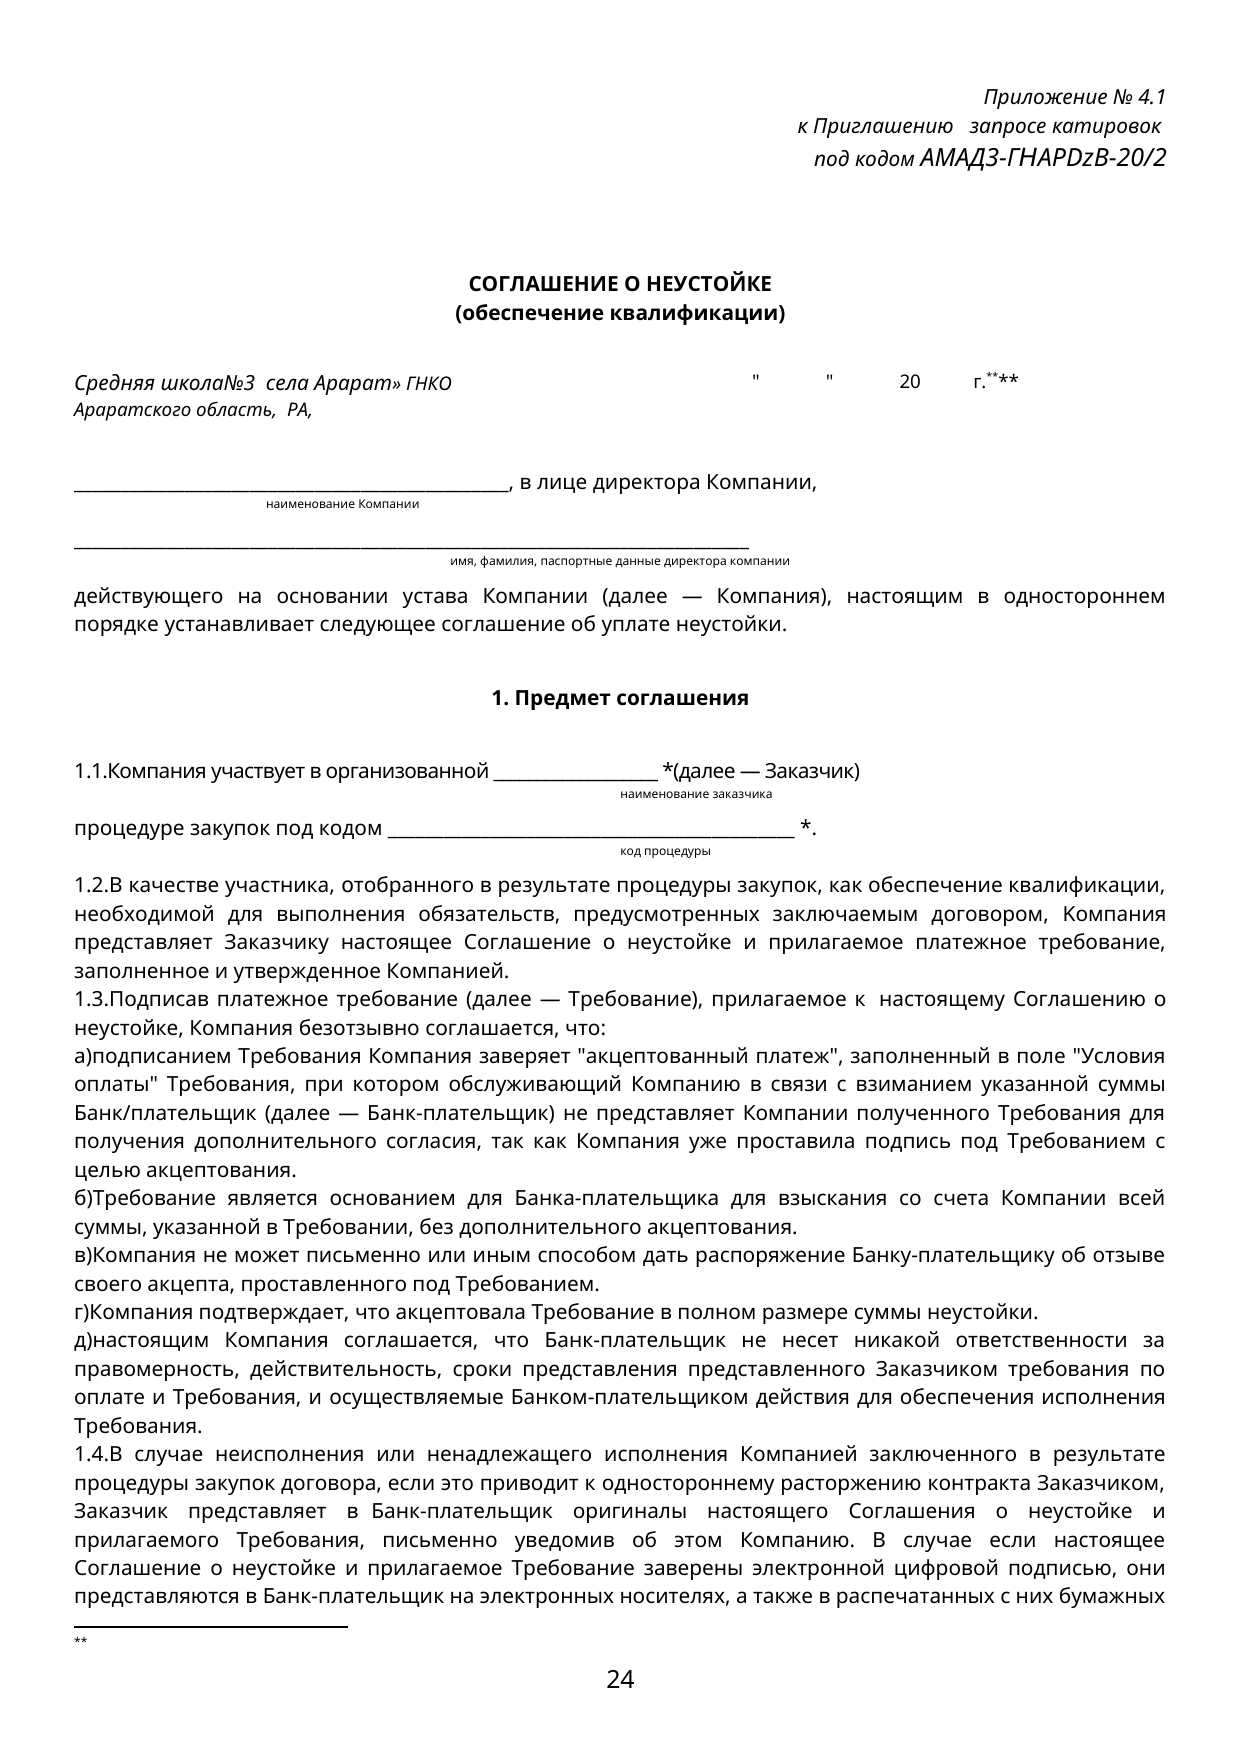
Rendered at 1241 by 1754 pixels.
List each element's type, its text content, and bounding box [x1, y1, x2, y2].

text в)Компания не может письменно или иным способом дать распоряжение Банку-плательщику об отзыве своего акцепта, проставленного под Требованием. [74, 1240, 1167, 1297]
text наименование Компании [266, 496, 1167, 524]
text б)Требование является основанием для Банка-плательщика для взыскания со счета Компании всей суммы, указанной в Требовании, без дополнительного акцептования. [74, 1183, 1167, 1240]
text 1. Предмет соглашения [74, 683, 1167, 712]
text г)Компания подтверждает, что акцептовала Требование в полном размере суммы неустойки. [74, 1297, 1167, 1326]
text 1.2.В качестве участника, օтобранного в результате процедуры закупок, как обеспечение квалификации, необходимой для выполнения обязательств, предусмотренных заключаемым договором, Kомпания представляет Заказчику настоящее Соглашение о неустойке и прилагаемое платежное требование, заполненное и утвержденное Компанией. [74, 870, 1167, 984]
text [74, 1439, 1167, 1610]
text 1.3.Подписав платежное требование (далее — Требование), прилагаемое к настоящему Соглашению о неустойке, Компания безотзывно соглашается, что: [74, 984, 1167, 1041]
text (обеспечение квалификации) [74, 298, 1167, 326]
text процедуре закупок под кодом ____________________________________________ *. [74, 813, 1167, 842]
table_header " " 20 г.** [561, 326, 1030, 439]
text Приложение № 4.1 [74, 82, 1167, 111]
text _________________________________________________________________________ [74, 524, 1167, 553]
text имя, фамилия, паспортные данные директора компании [74, 553, 1167, 581]
text действующего на основании устава Компании (далее — Компания), настоящим в одностороннем порядке устанавливает следующее соглашение об уплате неустойки. [74, 581, 1167, 638]
text к Приглашению запросе катировок под кодом AMАД3-ГHAPDzB-20/2 [74, 111, 1167, 173]
table_header Средняя школа№3 села Арарат» ГНКО Араратского область, РА, [63, 326, 561, 439]
text а)подписанием Требования Компания заверяет "акцептованный платеж", заполненный в поле "Условия оплаты" Требования, при котором обслуживающий Компанию в связи с взиманием указанной суммы Банк/плательщик (далее — Банк-плательщик) не представляет Компании полученного Требования для получения дополнительного согласия, так как Компания уже проставила подпись под Требованием с целью акцептования. [74, 1041, 1167, 1183]
text д)настоящим Компания соглашается, что Банк-плательщик не несет никакой ответственности за правомерность, действительность, сроки представления представленного Заказчиком требования по оплате и Требования, и осуществляемые Банком-плательщиком действия для обеспечения исполнения Требования. [74, 1326, 1167, 1439]
text СОГЛАШЕНИЕ О НЕУСТОЙКЕ [74, 269, 1167, 298]
text 1.1.Компания участвует в организованной ___________________ *(далее — Заказчик) [74, 757, 1167, 785]
text наименование заказчика [620, 785, 1167, 813]
text код процедуры [620, 842, 1167, 870]
text _______________________________________________, в лице директора Компании, [74, 467, 1167, 496]
